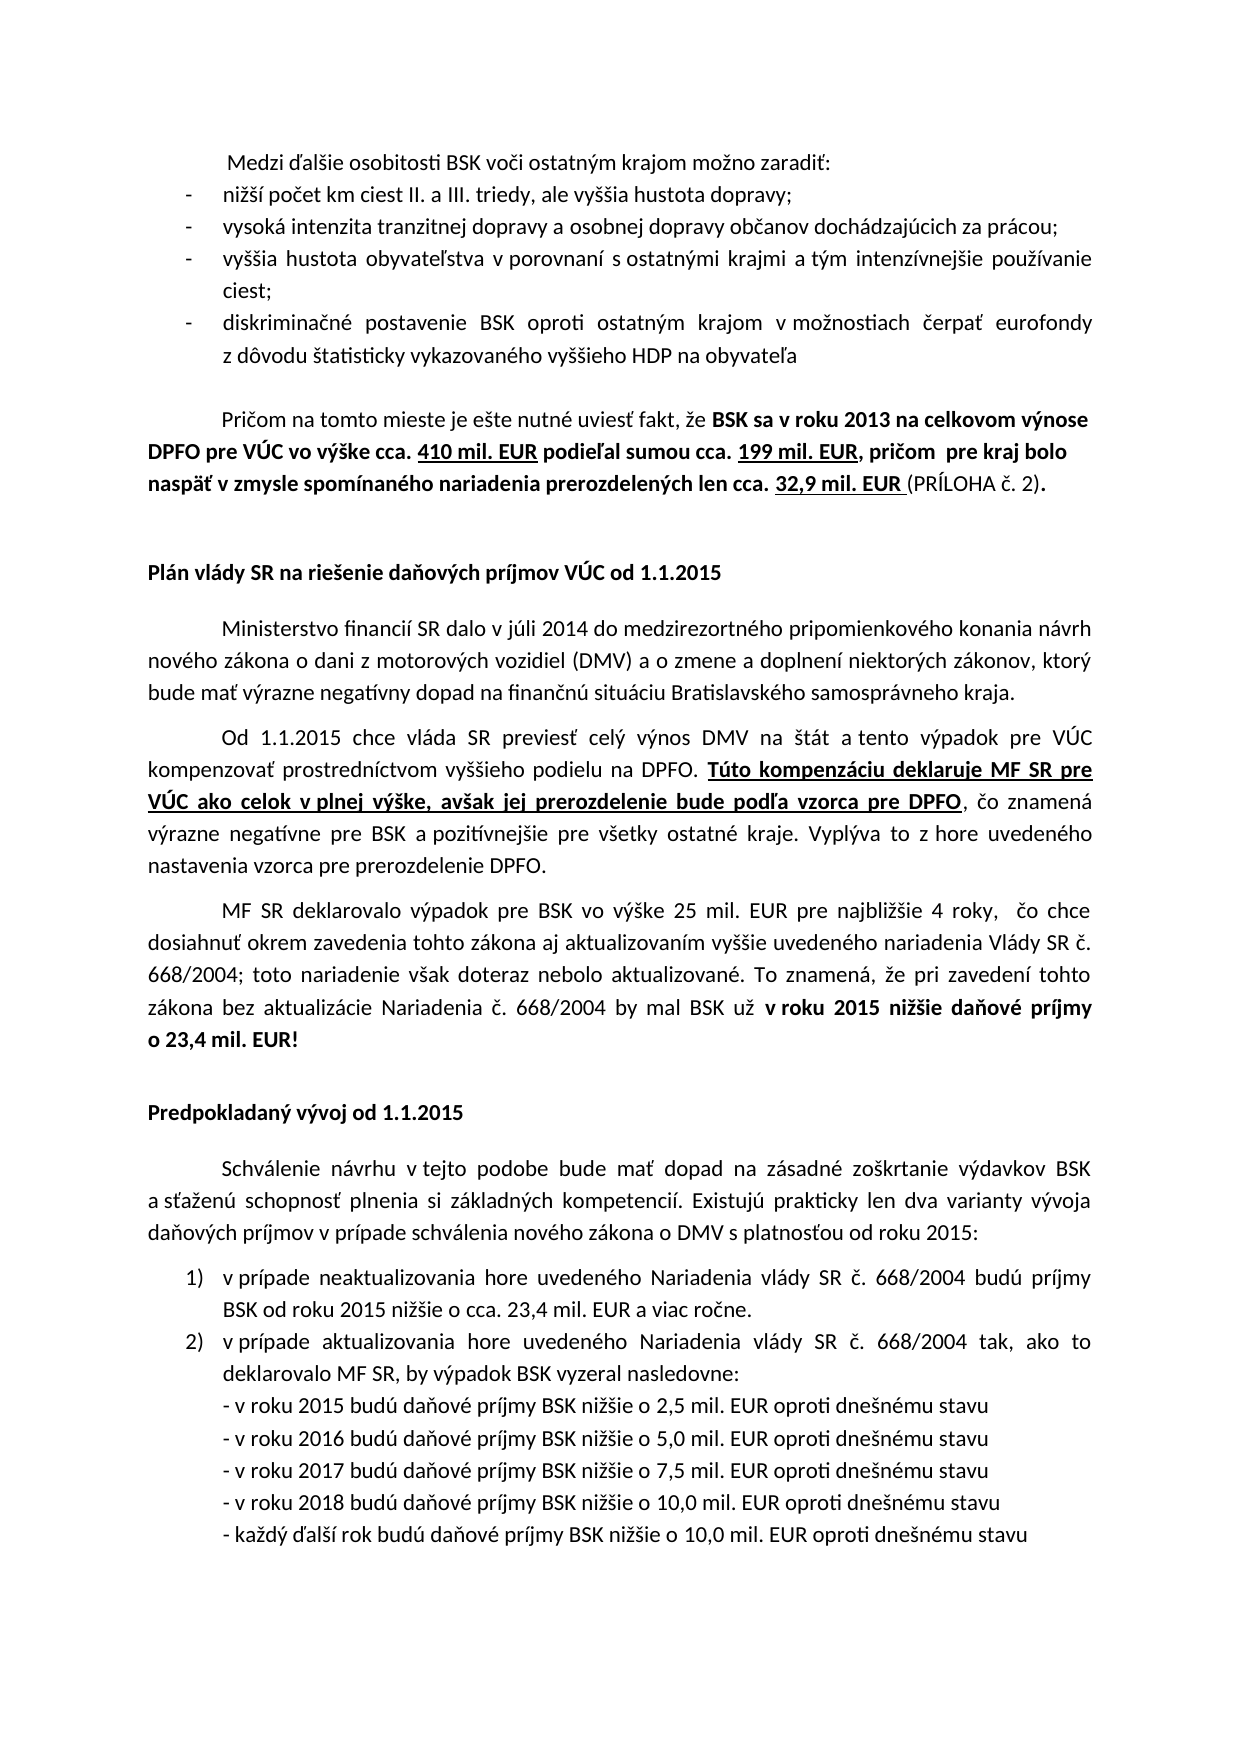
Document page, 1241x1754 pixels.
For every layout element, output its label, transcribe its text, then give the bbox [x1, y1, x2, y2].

text Medzi ďalšie osobitosti BSK voči ostatným krajom možno zaradiť: [148, 148, 1093, 176]
list v prípade neaktualizovania hore uvedeného Nariadenia vlády SR č. 668/2004 budú príjmy BSK od roku 2015 nižšie o cca. 23,4 mil. EUR a viac ročne. [185, 1263, 1093, 1323]
text Pričom na tomto mieste je ešte nutné uviesť fakt, že BSK sa v roku 2013 na celkovom výnose DPFO pre VÚC vo výške cca. 410 mil. EUR podieľal sumou cca. 199 mil. EUR, pričom pre kraj bolo naspäť v zmysle spomínaného nariadenia prerozdelených len cca. 32,9 mil. EUR (PRÍLOHA č. 2). [148, 405, 1093, 497]
text - v roku 2015 budú daňové príjmy BSK nižšie o 2,5 mil. EUR oproti dnešnému stavu [223, 1392, 1093, 1419]
text - v roku 2018 budú daňové príjmy BSK nižšie o 10,0 mil. EUR oproti dnešnému stavu [223, 1488, 1093, 1516]
list v prípade aktualizovania hore uvedeného Nariadenia vlády SR č. 668/2004 tak, ako to deklarovalo MF SR, by výpadok BSK vyzeral nasledovne: [185, 1327, 1093, 1387]
list diskriminačné postavenie BSK oproti ostatným krajom v možnostiach čerpať eurofondy z dôvodu štatisticky vykazovaného vyššieho HDP na obyvateľa [185, 308, 1093, 369]
text - v roku 2016 budú daňové príjmy BSK nižšie o 5,0 mil. EUR oproti dnešnému stavu [223, 1424, 1093, 1452]
text Plán vlády SR na riešenie daňových príjmov VÚC od 1.1.2015 [148, 558, 1093, 586]
text - každý ďalší rok budú daňové príjmy BSK nižšie o 10,0 mil. EUR oproti dnešnému stavu [223, 1520, 1093, 1548]
text - v roku 2017 budú daňové príjmy BSK nižšie o 7,5 mil. EUR oproti dnešnému stavu [223, 1456, 1093, 1484]
list vysoká intenzita tranzitnej dopravy a osobnej dopravy občanov dochádzajúcich za prácou; [185, 212, 1093, 240]
text MF SR deklarovalo výpadok pre BSK vo výške 25 mil. EUR pre najbližšie 4 roky, čo chce dosiahnuť okrem zavedenia tohto zákona aj aktualizovaním vyššie uvedeného nariadenia Vlády SR č. 668/2004; toto nariadenie však doteraz nebolo aktualizované. To znamená, že pri zavedení tohto zákona bez aktualizácie Nariadenia č. 668/2004 by mal BSK už v roku 2015 nižšie daňové príjmy o 23,4 mil. EUR! [148, 896, 1093, 1053]
list nižší počet km ciest II. a III. triedy, ale vyššia hustota dopravy; [185, 180, 1093, 208]
text Predpokladaný vývoj od 1.1.2015 [148, 1098, 1093, 1126]
text Schválenie návrhu v tejto podobe bude mať dopad na zásadné zoškrtanie výdavkov BSK a sťaženú schopnosť plnenia si základných kompetencií. Existujú prakticky len dva varianty vývoja daňových príjmov v prípade schválenia nového zákona o DMV s platnosťou od roku 2015: [148, 1154, 1093, 1246]
list vyššia hustota obyvateľstva v porovnaní s ostatnými krajmi a tým intenzívnejšie používanie ciest; [185, 244, 1093, 304]
text Ministerstvo financií SR dalo v júli 2014 do medzirezortného pripomienkového konania návrh nového zákona o dani z motorových vozidiel (DMV) a o zmene a doplnení niektorých zákonov, ktorý bude mať výrazne negatívny dopad na finančnú situáciu Bratislavského samosprávneho kraja. [148, 614, 1093, 706]
text Od 1.1.2015 chce vláda SR previesť celý výnos DMV na štát a tento výpadok pre VÚC kompenzovať prostredníctvom vyššieho podielu na DPFO. Túto kompenzáciu deklaruje MF SR pre VÚC ako celok v plnej výške, avšak jej prerozdelenie bude podľa vzorca pre DPFO, čo znamená výrazne negatívne pre BSK a pozitívnejšie pre všetky ostatné kraje. Vyplýva to z hore uvedeného nastavenia vzorca pre prerozdelenie DPFO. [148, 723, 1093, 879]
